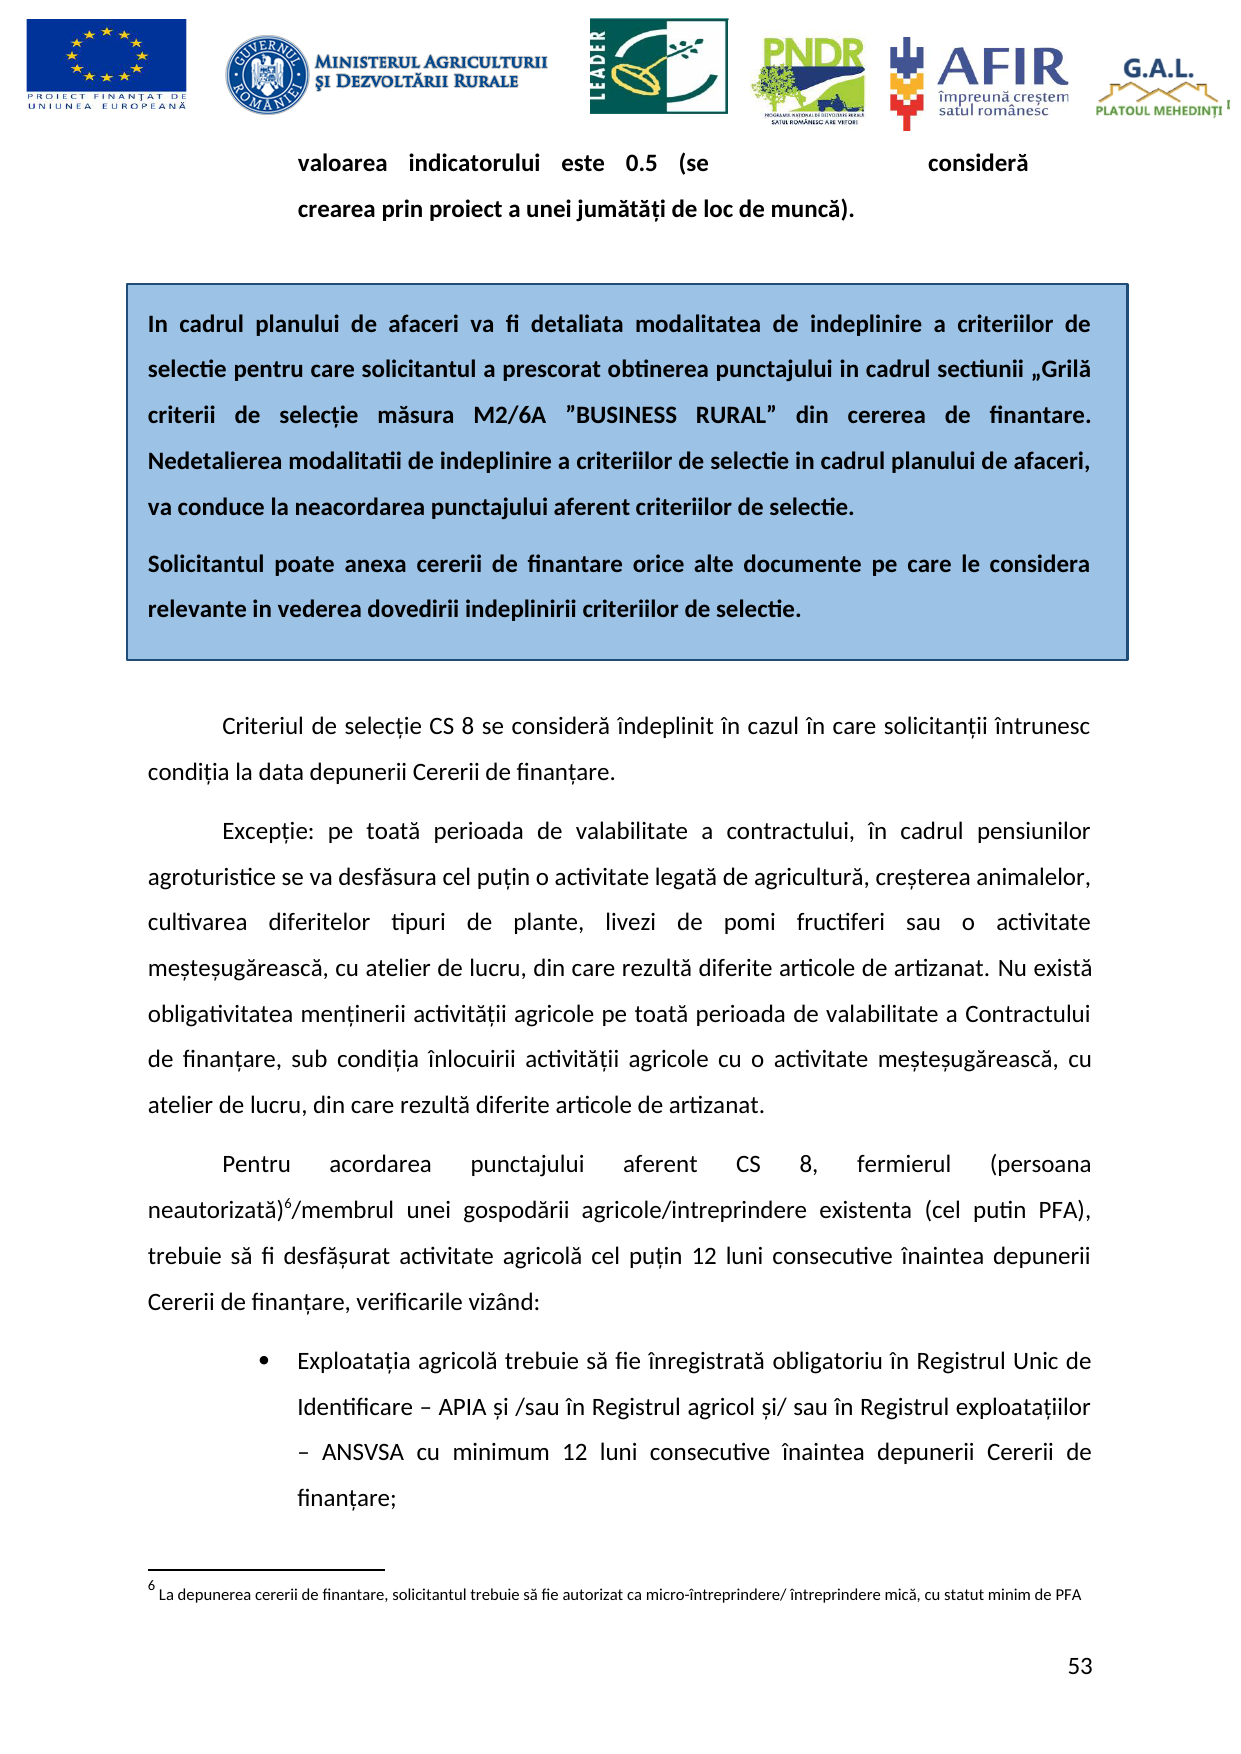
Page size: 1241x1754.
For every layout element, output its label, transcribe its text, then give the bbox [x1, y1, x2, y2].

picture [1077, 31, 1235, 125]
picture [26, 19, 187, 113]
text Pentru acordarea punctajului aferent CS 8, fermierul (persoana neautorizată)/membrul unei gospodării agricole/intreprindere existenta (cel putin PFA), trebuie să fi desfășurat activitate agricolă cel puțin 12 luni consecutive înaintea depunerii Cererii de finanțare, verificarile vizând: [148, 1149, 1093, 1316]
text Criteriul de selecție CS 8 se consideră îndeplinit în cazul în care solicitanții întrunesc condiția la data depunerii Cererii de finanțare. [148, 710, 1093, 786]
text Solicitantul poate anexa cererii de finantare orice alte documente pe care le considera relevante in vederea dovedirii indeplinirii criteriilor de selectie. [148, 548, 1093, 624]
text In cadrul planului de afaceri va fi detaliata modalitatea de indeplinire a criteriilor de selectie pentru care solicitantul a prescorat obtinerea punctajului in cadrul sectiunii „Grilă criterii de selecție măsura M2/6A ”BUSINESS RURAL” din cererea de finantare. Nedetalierea modalitatii de indeplinire a criteriilor de selectie in cadrul planului de afaceri, va conduce la neacordarea punctajului aferent criteriilor de selectie. [148, 308, 1093, 521]
picture [590, 18, 1069, 148]
text Excepție: pe toată perioada de valabilitate a contractului, în cadrul pensiunilor agroturistice se va desfăsura cel puțin o activitate legată de agricultură, creșterea animalelor, cultivarea diferitelor tipuri de plante, livezi de pomi fructiferi sau o activitate meșteșugărească, cu atelier de lucru, din care rezultă diferite articole de artizanat. Nu există obligativitatea menținerii activității agricole pe toată perioada de valabilitate a Contractului de finanțare, sub condiţia înlocuirii activităţii agricole cu o activitate meșteșugărească, cu atelier de lucru, din care rezultă diferite articole de artizanat. [148, 815, 1093, 1120]
list Exploataţia agricolă trebuie să fie înregistrată obligatoriu în Registrul Unic de Identificare – APIA și /sau în Registrul agricol și/ sau în Registrul exploatațiilor – ANSVSA cu minimum 12 luni consecutive înaintea depunerii Cererii de finanțare; [259, 1345, 1093, 1513]
picture [214, 19, 550, 133]
